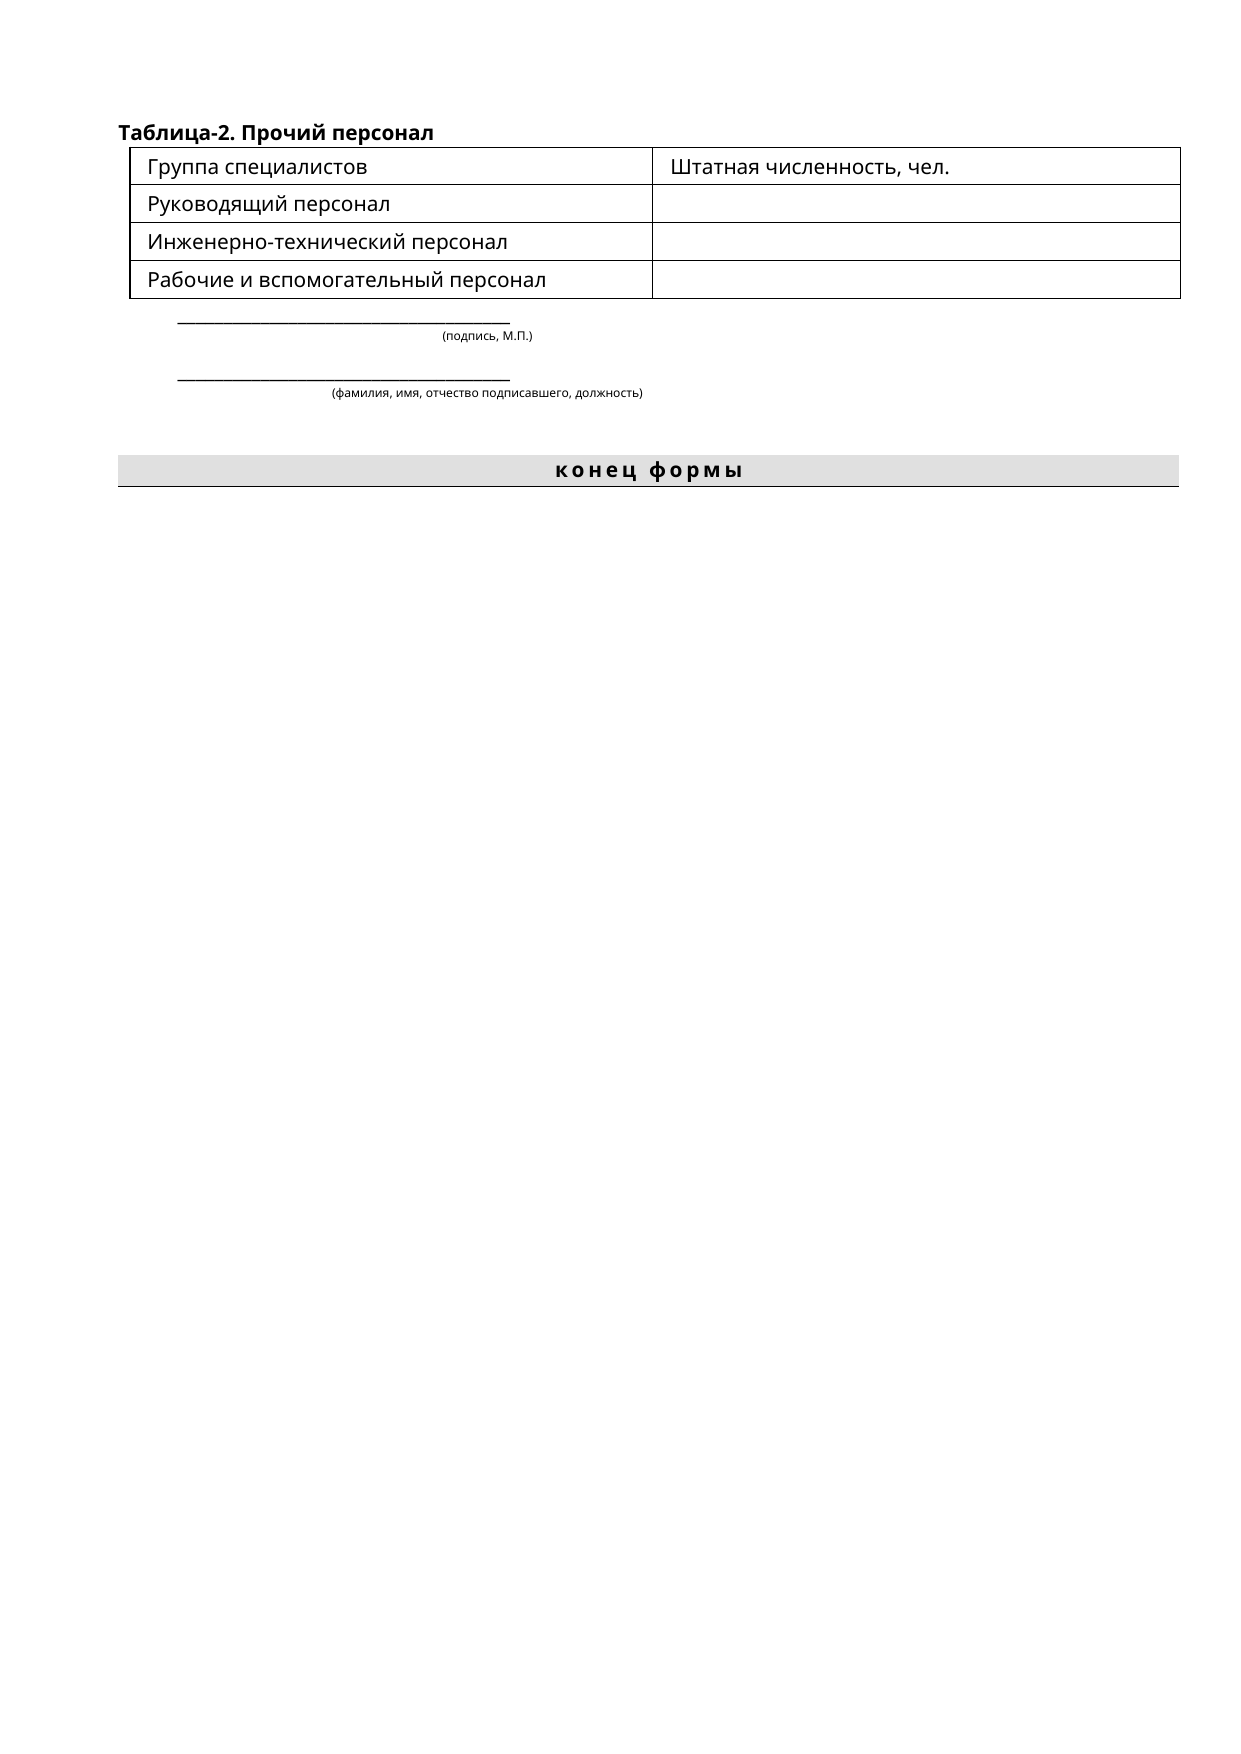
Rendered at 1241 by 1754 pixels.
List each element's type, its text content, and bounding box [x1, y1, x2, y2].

text (подпись, М.П.) [118, 327, 797, 356]
table_cell [653, 223, 1180, 260]
table_cell Рабочие и вспомогательный персонал [131, 261, 652, 298]
text ____________________________________ [118, 356, 1181, 384]
text конец формы [118, 455, 1179, 486]
text (фамилия, имя, отчество подписавшего, должность) [118, 384, 797, 413]
table_cell [653, 261, 1180, 298]
table_cell [653, 185, 1180, 222]
text Таблица-2. Прочий персонал [118, 118, 1181, 147]
table_header Группа специалистов [131, 148, 652, 184]
text ____________________________________ [118, 299, 1181, 327]
table_cell Инженерно-технический персонал [131, 223, 652, 260]
table_header Штатная численность, чел. [653, 148, 1180, 184]
table_cell Руководящий персонал [131, 185, 652, 222]
